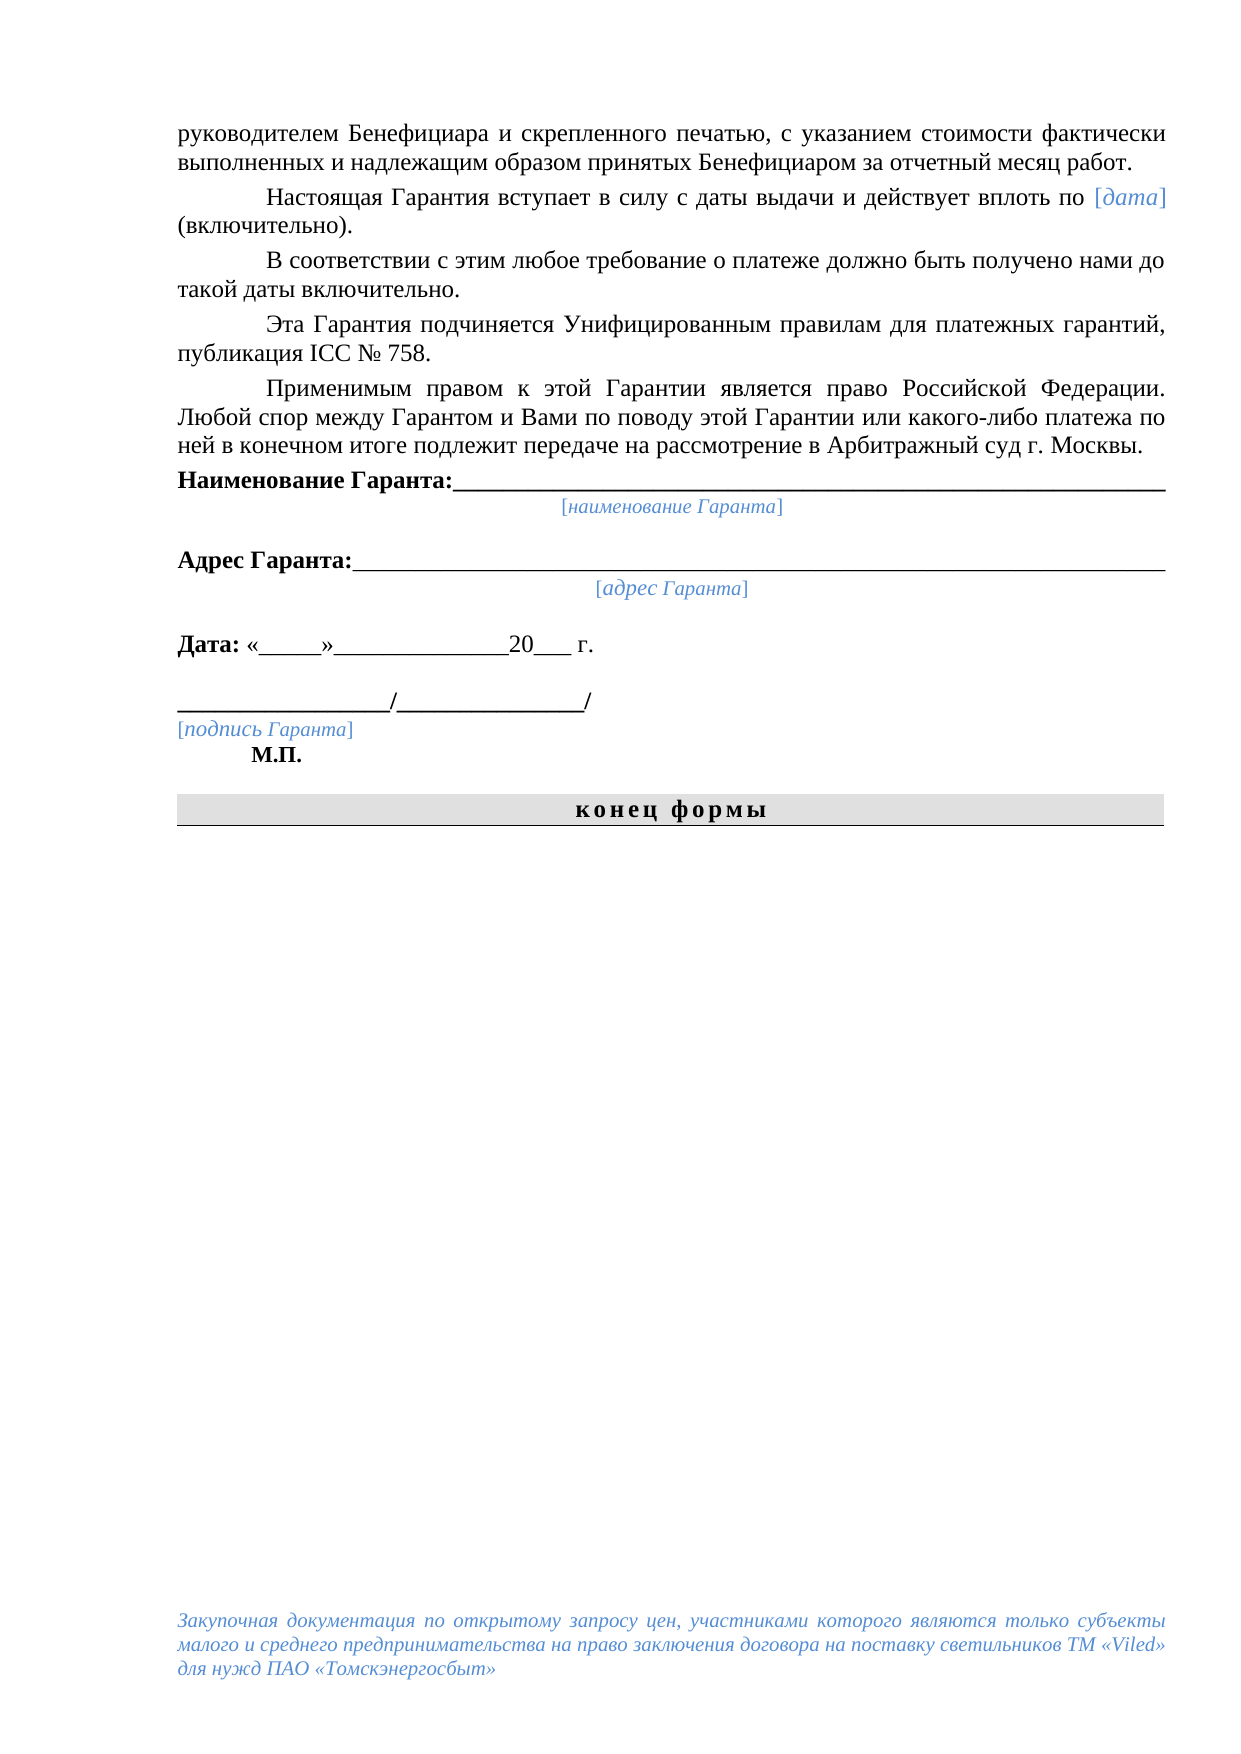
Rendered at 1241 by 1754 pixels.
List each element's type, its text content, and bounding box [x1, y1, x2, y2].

text Дата: «_____»______________20___ г. [177, 629, 1167, 657]
text Адрес Гаранта:_________________________________________________________________ [177, 545, 1167, 573]
text Применимым правом к этой Гарантии является право Российской Федерации. Любой спор между Гарантом и Вами по поводу этой Гарантии или какого-либо платежа по ней в конечном итоге подлежит передаче на рассмотрение в Арбитражный суд г. Москвы. [177, 373, 1167, 459]
text [адрес Гаранта] [177, 573, 1167, 600]
text Наименование Гаранта:_________________________________________________________ [177, 466, 1167, 494]
text конец формы [177, 794, 1164, 825]
text _________________/_______________/ [177, 686, 1167, 715]
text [177, 118, 1167, 176]
text [наименование Гаранта] [177, 494, 1167, 518]
text М.П. [177, 741, 1167, 768]
text [подпись Гаранта] [177, 715, 1167, 741]
text Настоящая Гарантия вступает в силу с даты выдачи и действует вплоть по [дата] (включительно). [177, 182, 1167, 239]
text В соответствии с этим любое требование о платеже должно быть получено нами до такой даты включительно. [177, 246, 1167, 303]
text Эта Гарантия подчиняется Унифицированным правилам для платежных гарантий, публикация ICC № 758. [177, 309, 1167, 367]
